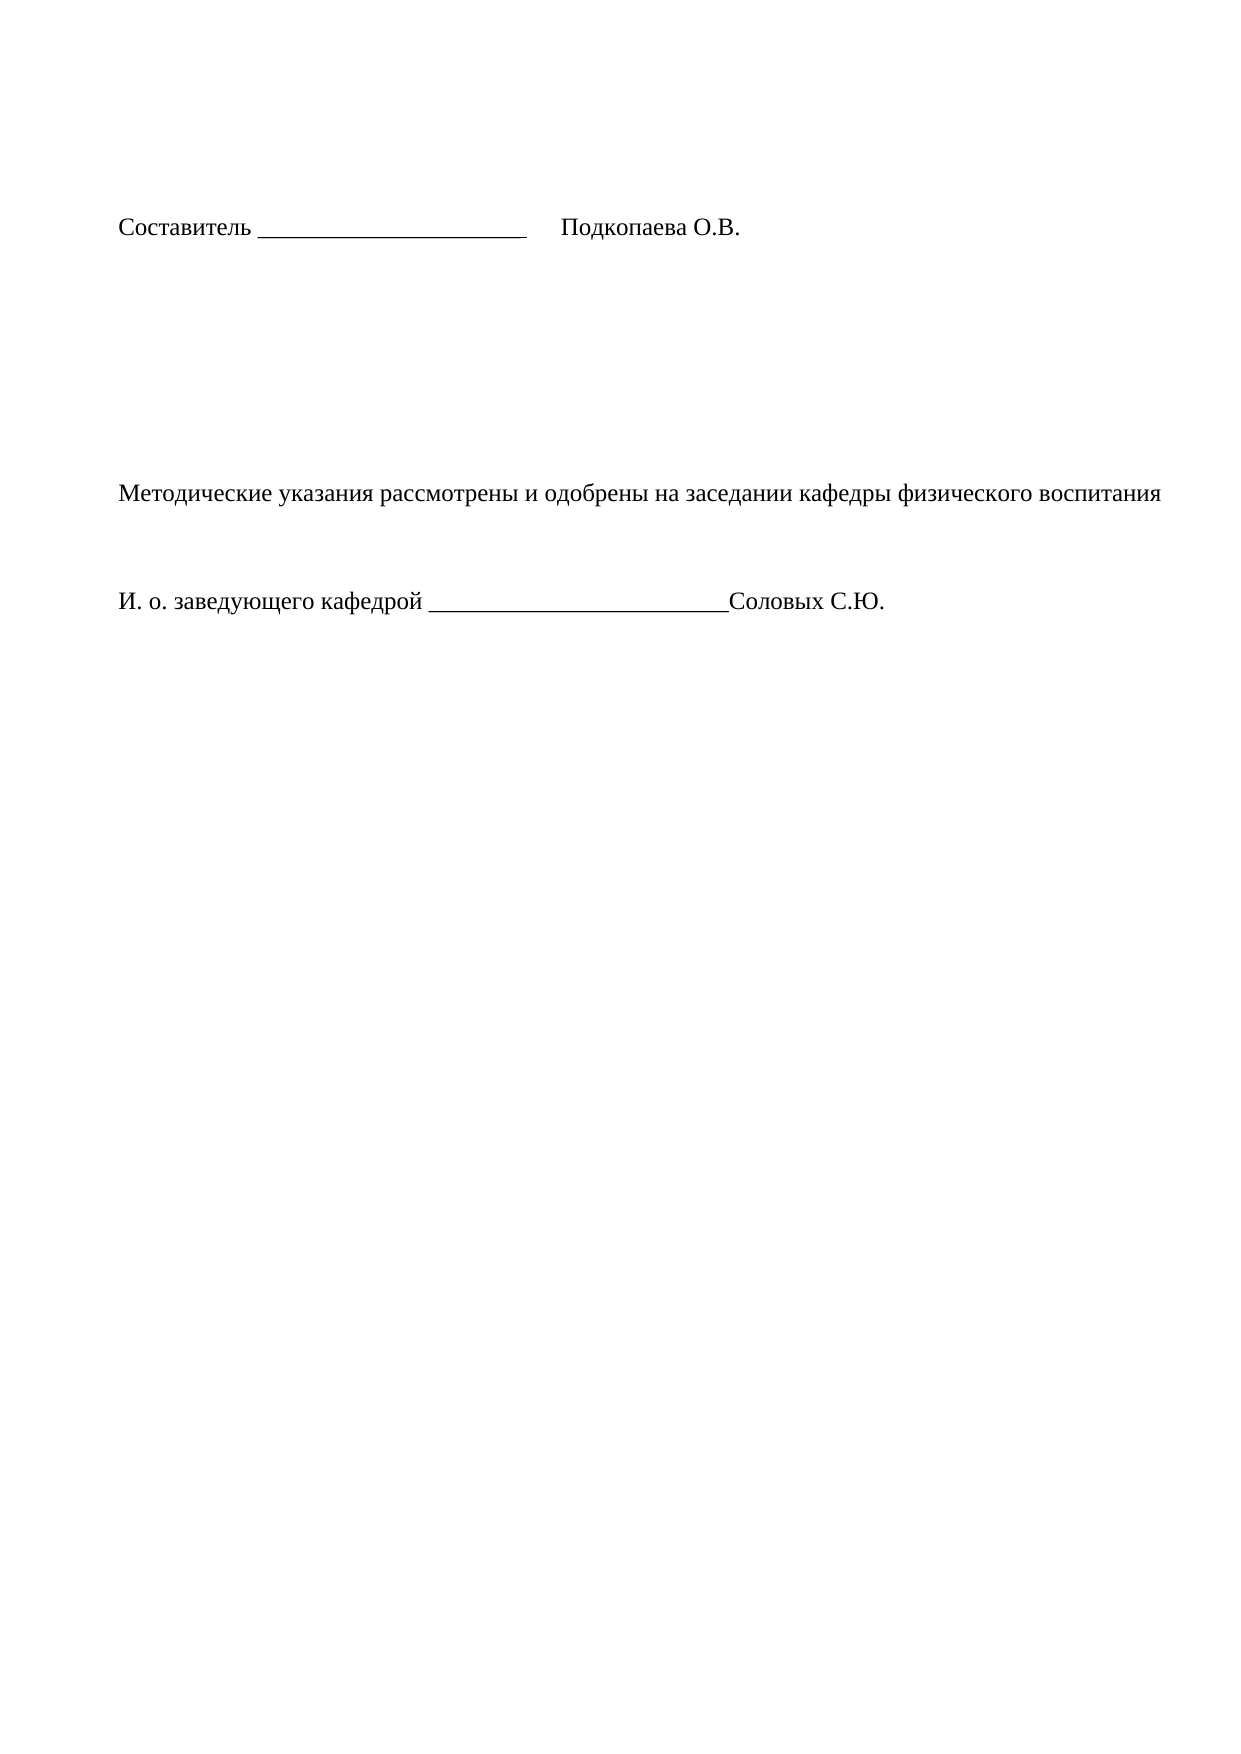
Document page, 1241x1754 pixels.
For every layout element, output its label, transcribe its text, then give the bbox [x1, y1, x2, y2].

text Методические указания рассмотрены и одобрены на заседании кафедры физического воспитания [118, 478, 1181, 507]
text Составитель _____________________ Подкопаева О.В. [118, 212, 1181, 241]
text И. о. заведующего кафедрой ________________________Соловых С.Ю. [118, 586, 1181, 615]
